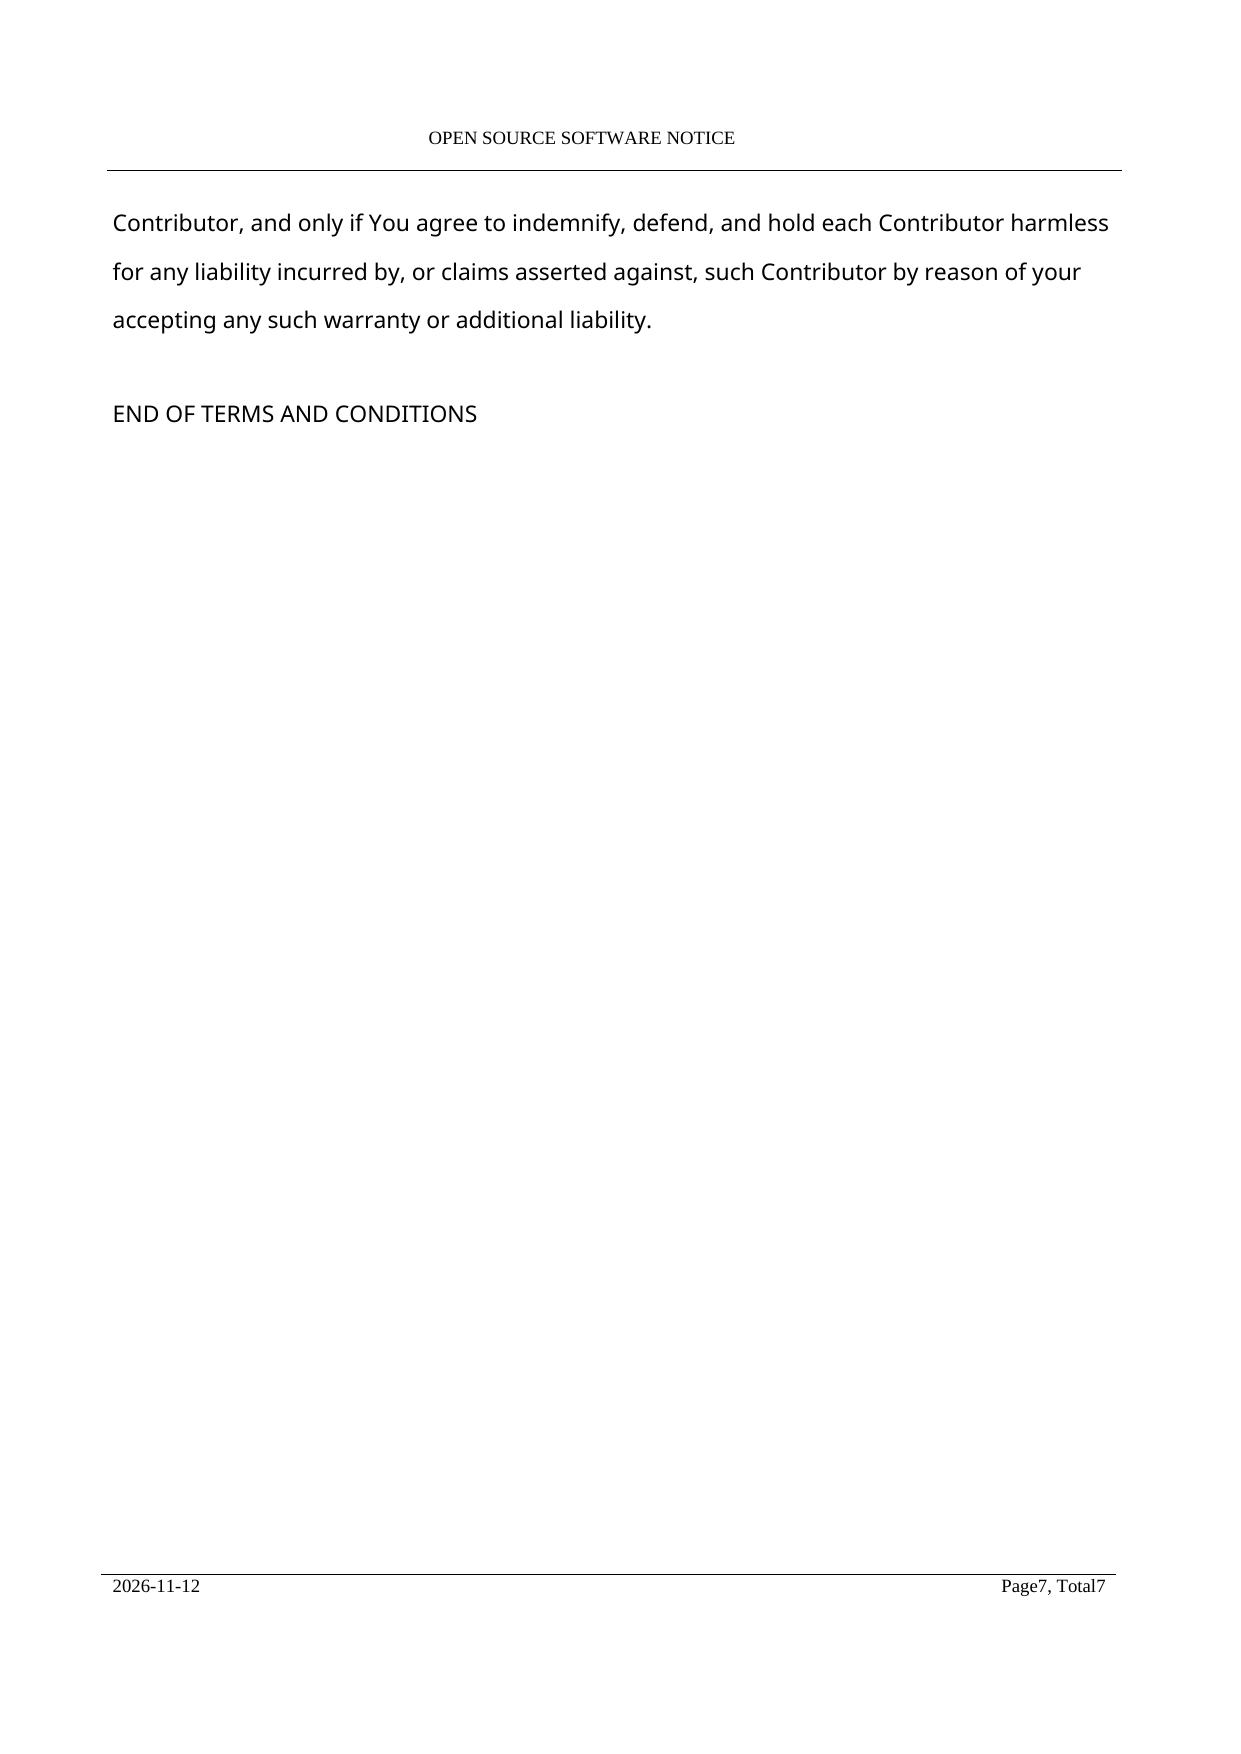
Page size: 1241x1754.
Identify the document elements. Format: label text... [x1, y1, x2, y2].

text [112, 206, 1128, 336]
text END OF TERMS AND CONDITIONS [112, 397, 1128, 429]
